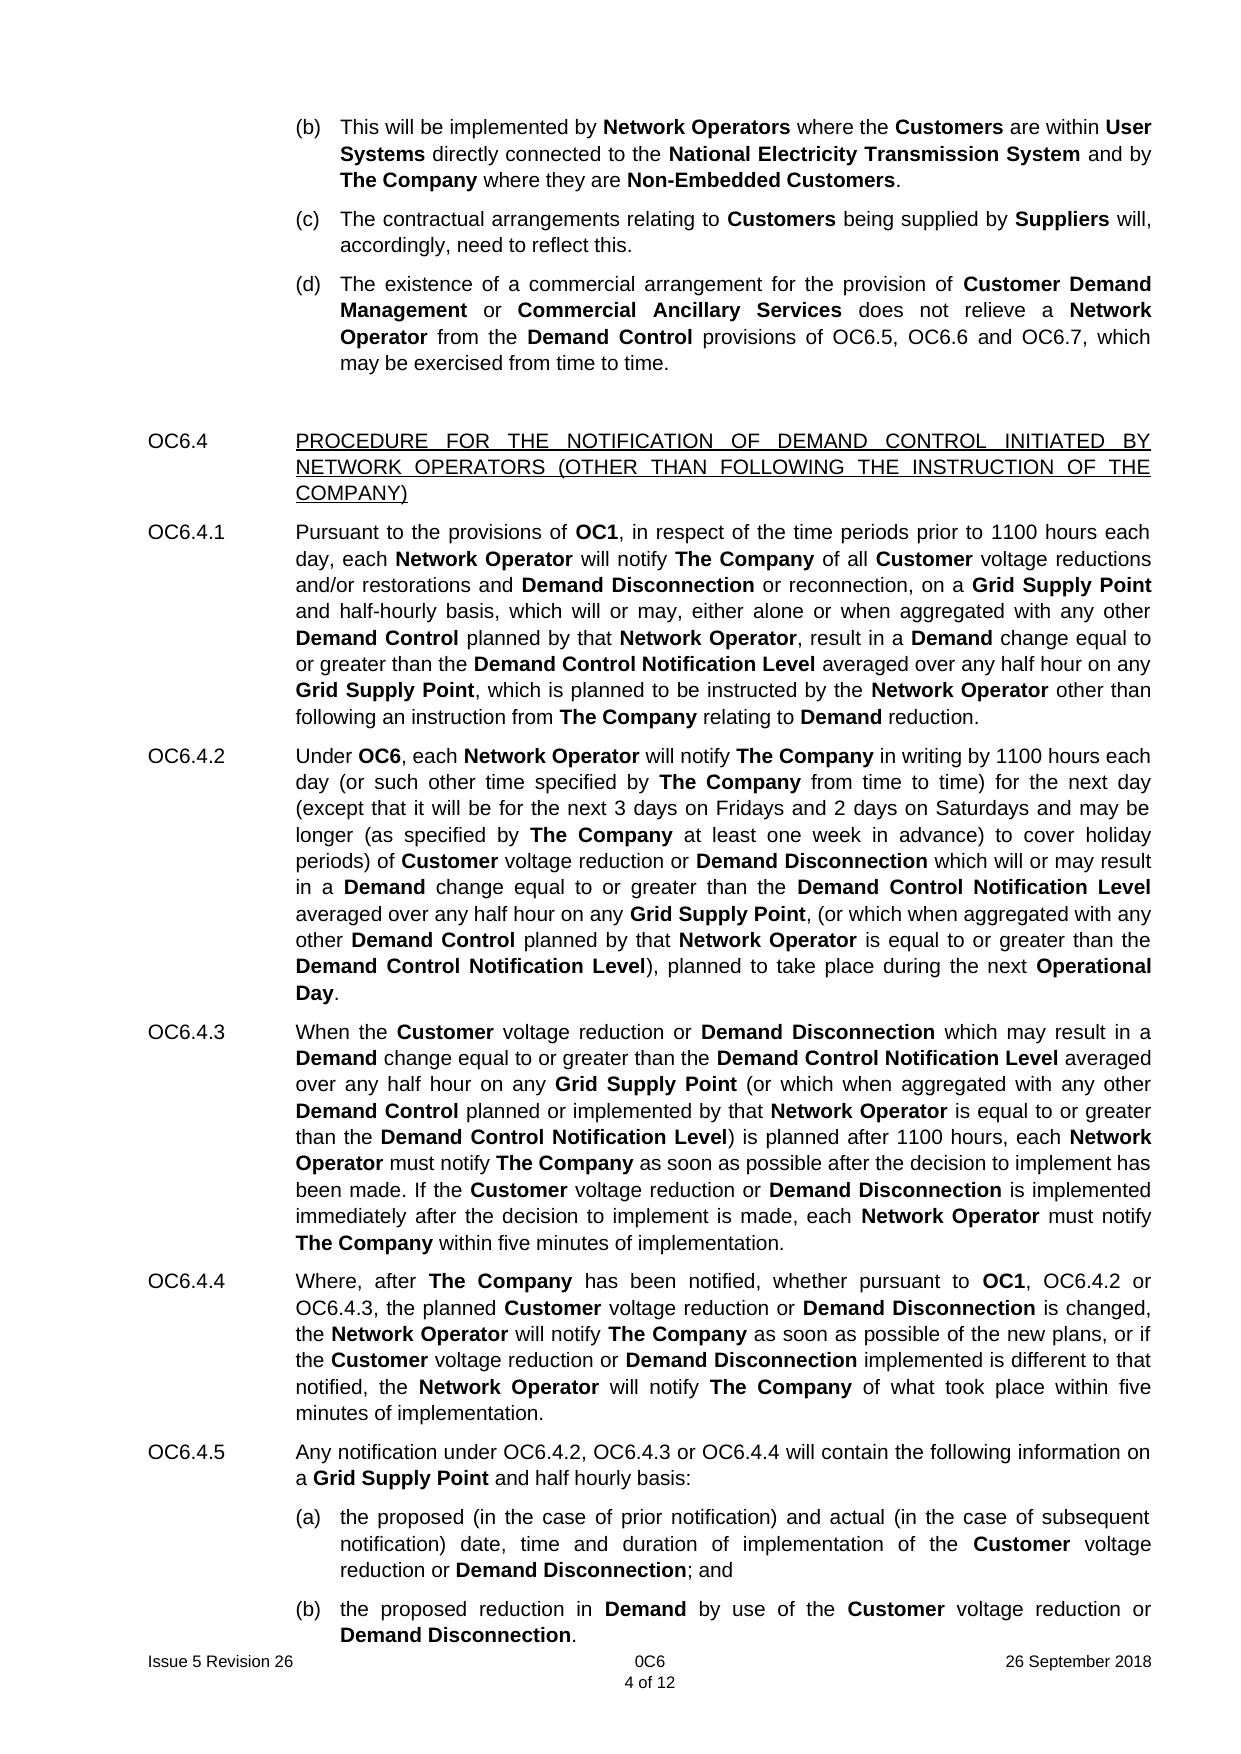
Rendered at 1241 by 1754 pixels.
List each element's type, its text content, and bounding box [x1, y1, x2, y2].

text (a) the proposed (in the case of prior notification) and actual (in the case of subsequent notification) date, time and duration of implementation of the Customer voltage reduction or Demand Disconnection; and [295, 1505, 1152, 1582]
text OC6.4.5 Any notification under OC6.4.2, OC6.4.3 or OC6.4.4 will contain the following information on a Grid Supply Point and half hourly basis: [148, 1440, 1152, 1490]
text (b) This will be implemented by Network Operators where the Customers are within User Systems directly connected to the National Electricity Transmission System and by The Company where they are Non-Embedded Customers. [295, 115, 1152, 192]
text OC6.4.2 Under OC6, each Network Operator will notify The Company in writing by 1100 hours each day (or such other time specified by The Company from time to time) for the next day (except that it will be for the next 3 days on Fridays and 2 days on Saturdays and may be longer (as specified by The Company at least one week in advance) to cover holiday periods) of Customer voltage reduction or Demand Disconnection which will or may result in a Demand change equal to or greater than the Demand Control Notification Level averaged over any half hour on any Grid Supply Point, (or which when aggregated with any other Demand Control planned by that Network Operator is equal to or greater than the Demand Control Notification Level), planned to take place during the next Operational Day. [148, 743, 1152, 1004]
text OC6.4.4 Where, after The Company has been notified, whether pursuant to OC1, OC6.4.2 or OC6.4.3, the planned Customer voltage reduction or Demand Disconnection is changed, the Network Operator will notify The Company as soon as possible of the new plans, or if the Customer voltage reduction or Demand Disconnection implemented is different to that notified, the Network Operator will notify The Company of what took place within five minutes of implementation. [148, 1269, 1152, 1425]
text OC6.4.3 When the Customer voltage reduction or Demand Disconnection which may result in a Demand change equal to or greater than the Demand Control Notification Level averaged over any half hour on any Grid Supply Point (or which when aggregated with any other Demand Control planned or implemented by that Network Operator is equal to or greater than the Demand Control Notification Level) is planned after 1100 hours, each Network Operator must notify The Company as soon as possible after the decision to implement has been made. If the Customer voltage reduction or Demand Disconnection is implemented immediately after the decision to implement is made, each Network Operator must notify The Company within five minutes of implementation. [148, 1019, 1152, 1254]
text OC6.4.1 Pursuant to the provisions of OC1, in respect of the time periods prior to 1100 hours each day, each Network Operator will notify The Company of all Customer voltage reductions and/or restorations and Demand Disconnection or reconnection, on a Grid Supply Point and half-hourly basis, which will or may, either alone or when aggregated with any other Demand Control planned by that Network Operator, result in a Demand change equal to or greater than the Demand Control Notification Level averaged over any half hour on any Grid Supply Point, which is planned to be instructed by the Network Operator other than following an instruction from The Company relating to Demand reduction. [148, 520, 1152, 728]
text (c) The contractual arrangements relating to Customers being supplied by Suppliers will, accordingly, need to reflect this. [295, 207, 1152, 257]
text (b) the proposed reduction in Demand by use of the Customer voltage reduction or Demand Disconnection. [295, 1597, 1152, 1647]
text OC6.4 PROCEDURE FOR THE NOTIFICATION OF DEMAND CONTROL INITIATED BY NETWORK OPERATORS (OTHER THAN FOLLOWING THE INSTRUCTION OF THE COMPANY) [148, 428, 1152, 505]
text (d) The existence of a commercial arrangement for the provision of Customer Demand Management or Commercial Ancillary Services does not relieve a Network Operator from the Demand Control provisions of OC6.5, OC6.6 and OC6.7, which may be exercised from time to time. [295, 272, 1152, 375]
